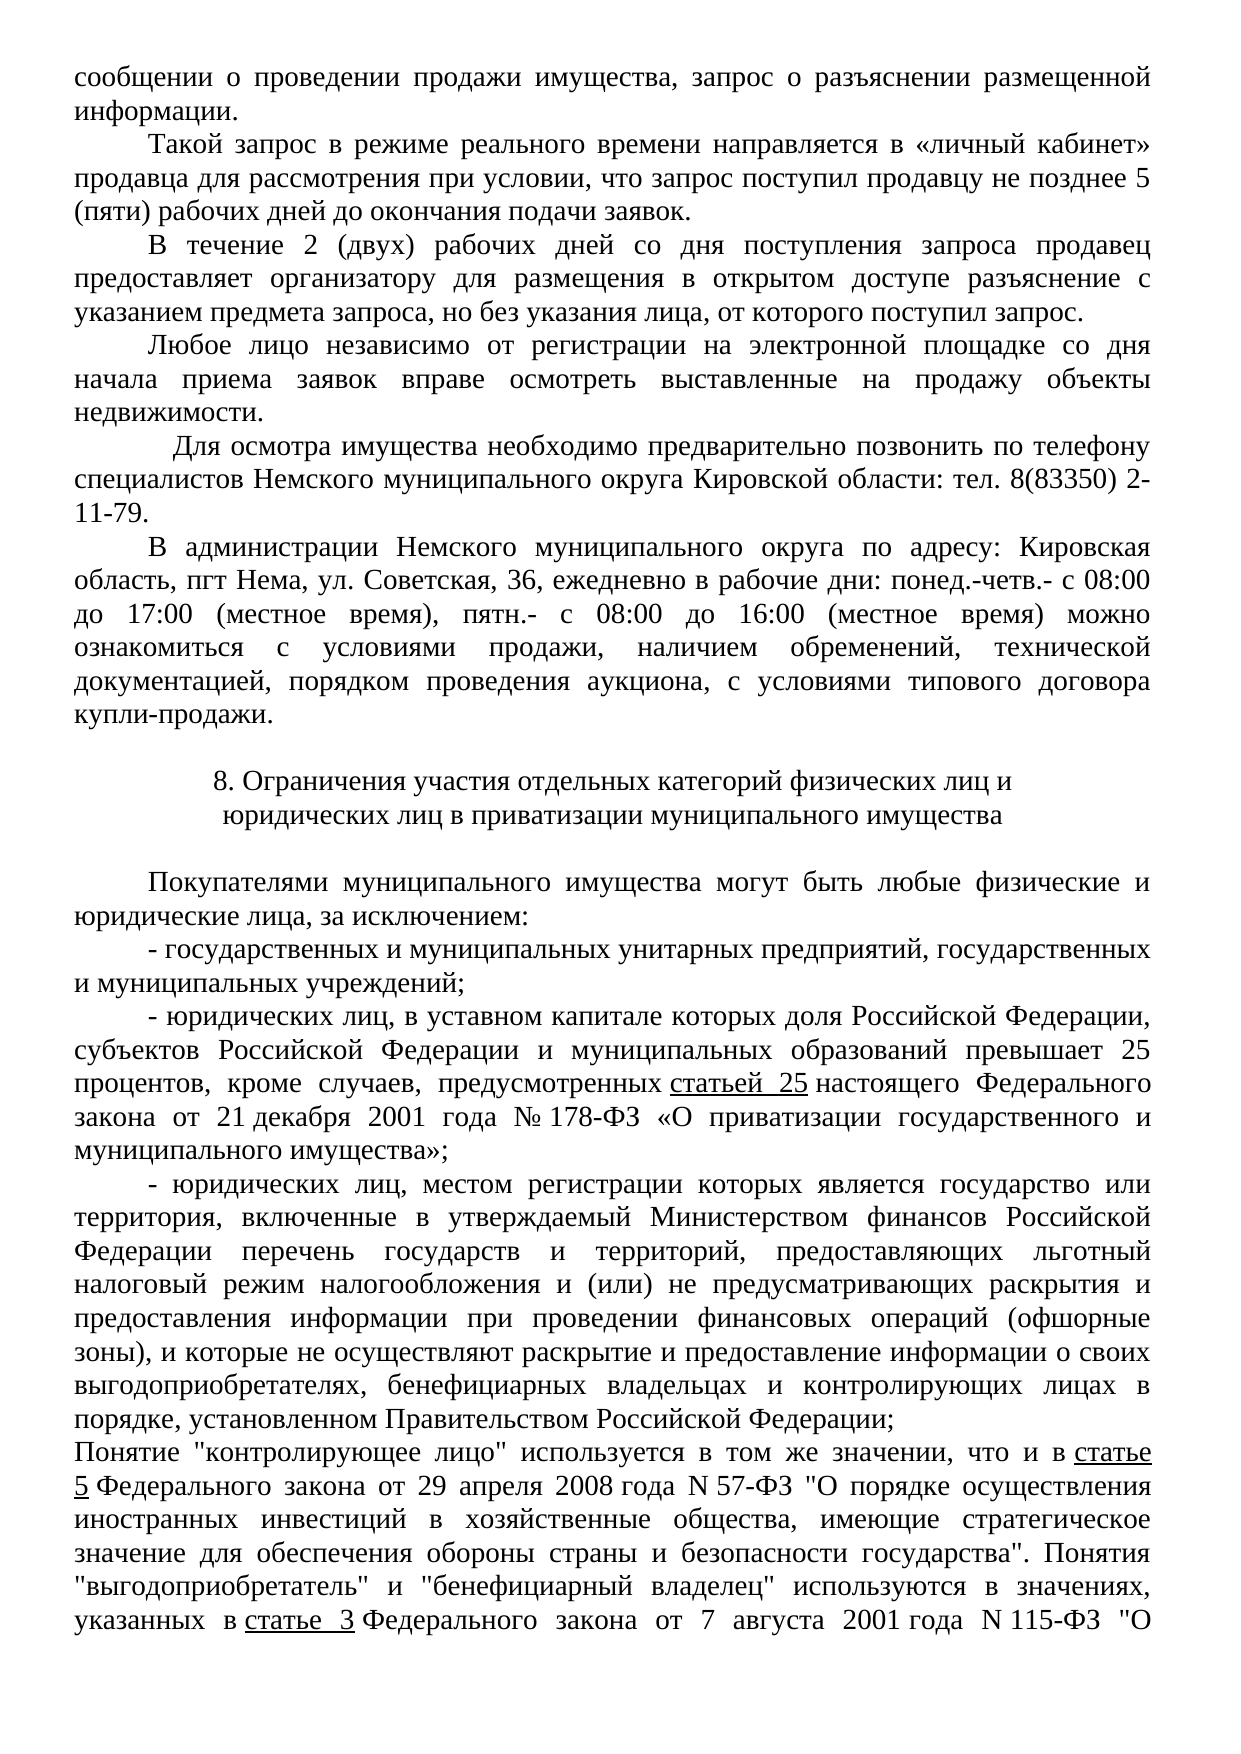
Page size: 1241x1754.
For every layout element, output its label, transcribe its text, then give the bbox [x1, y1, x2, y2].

text Для осмотра имущества необходимо предварительно позвонить по телефону специалистов Немского муниципального округа Кировской области: тел. 8(83350) 2-11-79. [74, 428, 1152, 529]
text Любое лицо независимо от регистрации на электронной площадке со дня начала приема заявок вправе осмотреть выставленные на продажу объекты недвижимости. [74, 327, 1152, 428]
text Такой запрос в режиме реального времени направляется в «личный кабинет» продавца для рассмотрения при условии, что запрос поступил продавцу не позднее 5 (пяти) рабочих дней до окончания подачи заявок. [74, 126, 1152, 227]
text юридических лиц в приватизации муниципального имущества [74, 797, 1152, 831]
text Покупателями муниципального имущества могут быть любые физические и юридические лица, за исключением: [74, 864, 1152, 931]
text В администрации Немского муниципального округа по адресу: Кировская область, пгт Нема, ул. Советская, 36, ежедневно в рабочие дни: понед.-четв.- с 08:00 до 17:00 (местное время), пятн.- с 08:00 до 16:00 (местное время) можно ознакомиться с условиями продажи, наличием обременений, технической документацией, порядком проведения аукциона, с условиями типового договора купли-продажи. [74, 529, 1152, 730]
text - юридических лиц, в уставном капитале которых доля Российской Федерации, субъектов Российской Федерации и муниципальных образований превышает 25 процентов, кроме случаев, предусмотренных статьей 25 настоящего Федерального закона от 21 декабря 2001 года № 178-ФЗ «О приватизации государственного и муниципального имущества»; [74, 998, 1152, 1166]
text - юридических лиц, местом регистрации которых является государство или территория, включенные в утверждаемый Министерством финансов Российской Федерации перечень государств и территорий, предоставляющих льготный налоговый режим налогообложения и (или) не предусматривающих раскрытия и предоставления информации при проведении финансовых операций (офшорные зоны), и которые не осуществляют раскрытие и предоставление информации о своих выгодоприобретателях, бенефициарных владельцах и контролирующих лицах в порядке, установленном Правительством Российской Федерации; [74, 1166, 1152, 1434]
text 8. Ограничения участия отдельных категорий физических лиц и [74, 763, 1152, 797]
text - государственных и муниципальных унитарных предприятий, государственных и муниципальных учреждений; [74, 931, 1152, 998]
text В течение 2 (двух) рабочих дней со дня поступления запроса продавец предоставляет организатору для размещения в открытом доступе разъяснение с указанием предмета запроса, но без указания лица, от которого поступил запрос. [74, 227, 1152, 327]
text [74, 1434, 1152, 1636]
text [74, 59, 1152, 126]
